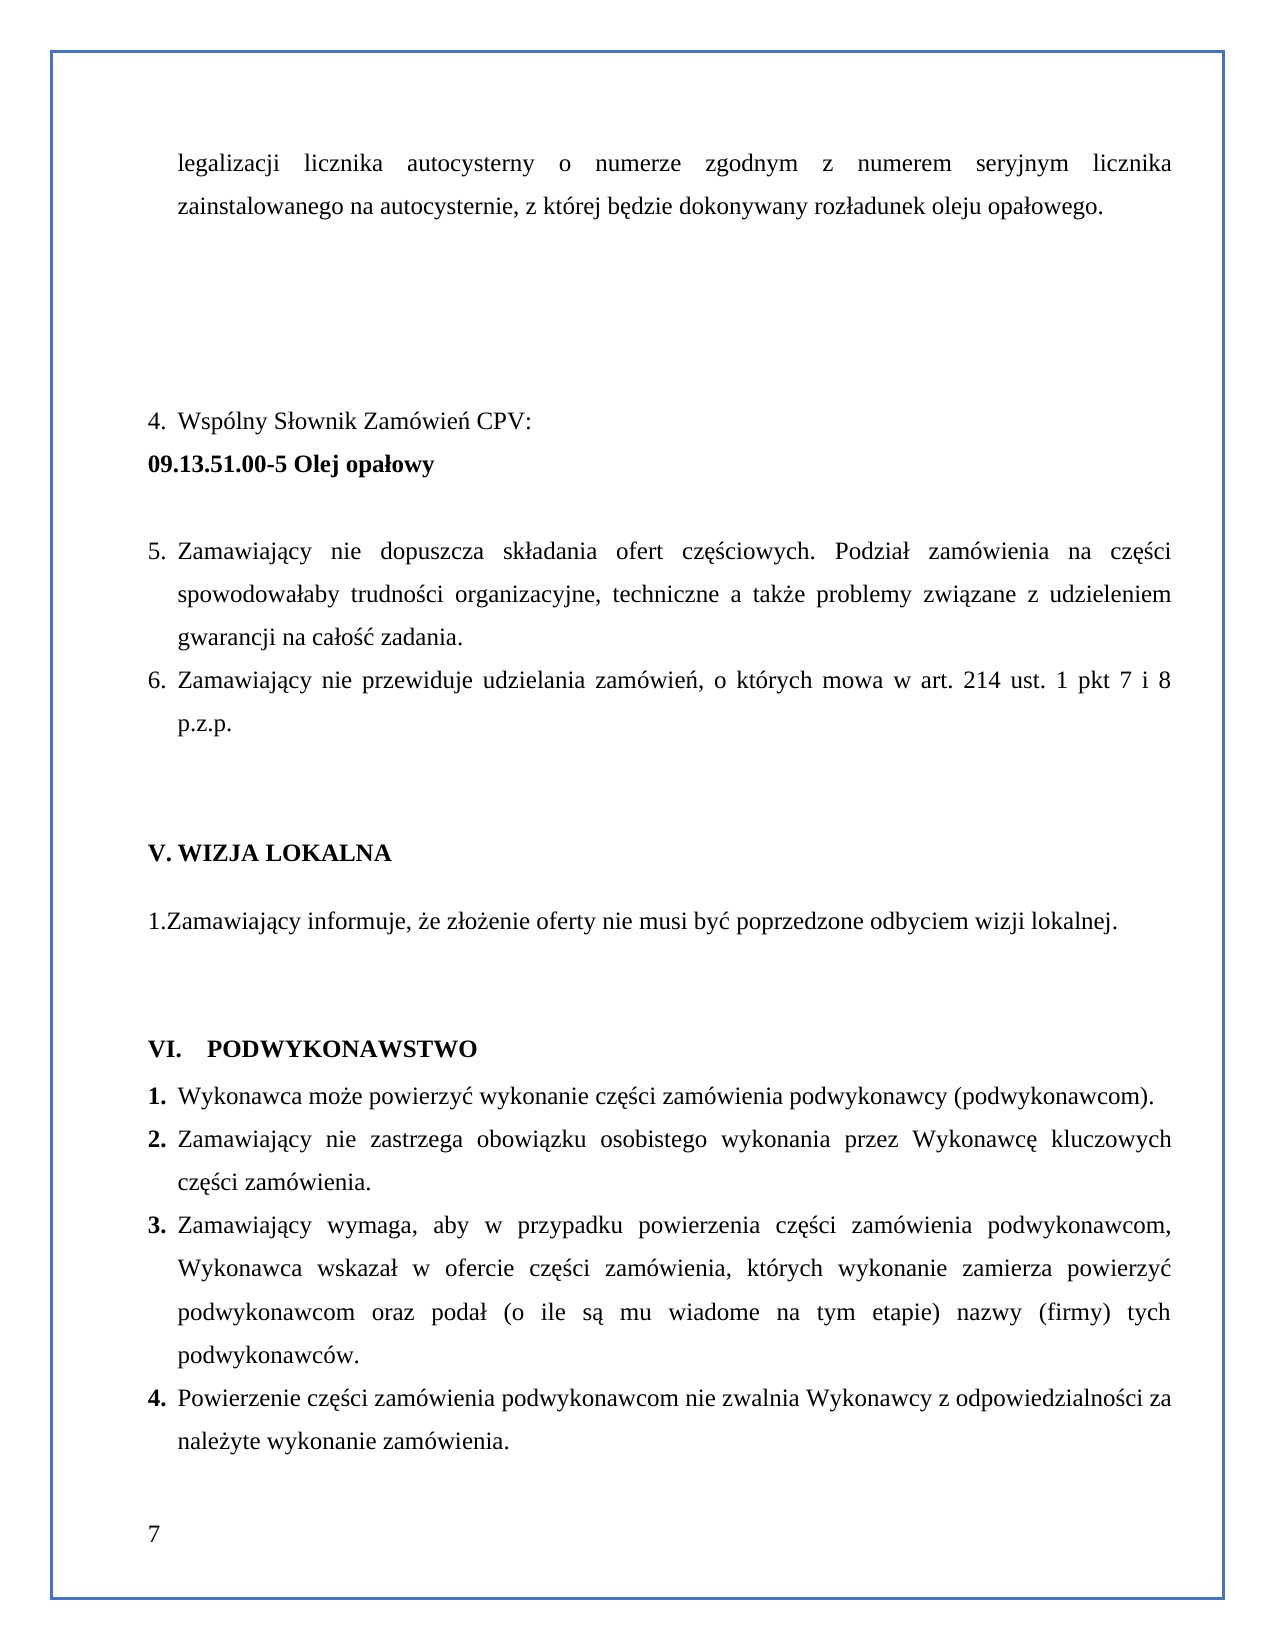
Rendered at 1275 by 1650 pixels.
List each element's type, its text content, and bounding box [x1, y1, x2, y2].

text 1.Zamawiający informuje, że złożenie oferty nie musi być poprzedzone odbyciem wizji lokalnej. [148, 906, 1127, 934]
text 6. Zamawiający nie przewiduje udzielania zamówień, o których mowa w art. 214 ust. 1 pkt 7 i 8 p.z.p. [148, 665, 1172, 737]
text 3. Zamawiający wymaga, aby w przypadku powierzenia części zamówienia podwykonawcom, Wykonawca wskazał w ofercie części zamówienia, których wykonanie zamierza powierzyć podwykonawcom oraz podał (o ile są mu wiadome na tym etapie) nazwy (firmy) tych podwykonawców. [148, 1210, 1172, 1368]
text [148, 148, 1172, 219]
text 5. Zamawiający nie dopuszcza składania ofert częściowych. Podział zamówienia na części spowodowałaby trudności organizacyjne, techniczne a także problemy związane z udzieleniem gwarancji na całość zadania. [148, 536, 1172, 651]
text 1. Wykonawca może powierzyć wykonanie części zamówienia podwykonawcy (podwykonawcom). [148, 1081, 1172, 1110]
text 2. Zamawiający nie zastrzega obowiązku osobistego wykonania przez Wykonawcę kluczowych części zamówienia. [148, 1124, 1172, 1196]
text 4. Powierzenie części zamówienia podwykonawcom nie zwalnia Wykonawcy z odpowiedzialności za należyte wykonanie zamówienia. [148, 1383, 1172, 1455]
text 4. Wspólny Słownik Zamówień CPV: [148, 406, 1172, 435]
text 09.13.51.00-5 Olej opałowy [148, 449, 1127, 478]
text VI. PODWYKONAWSTWO [148, 1034, 1172, 1062]
text V. WIZJA LOKALNA [148, 838, 1172, 866]
